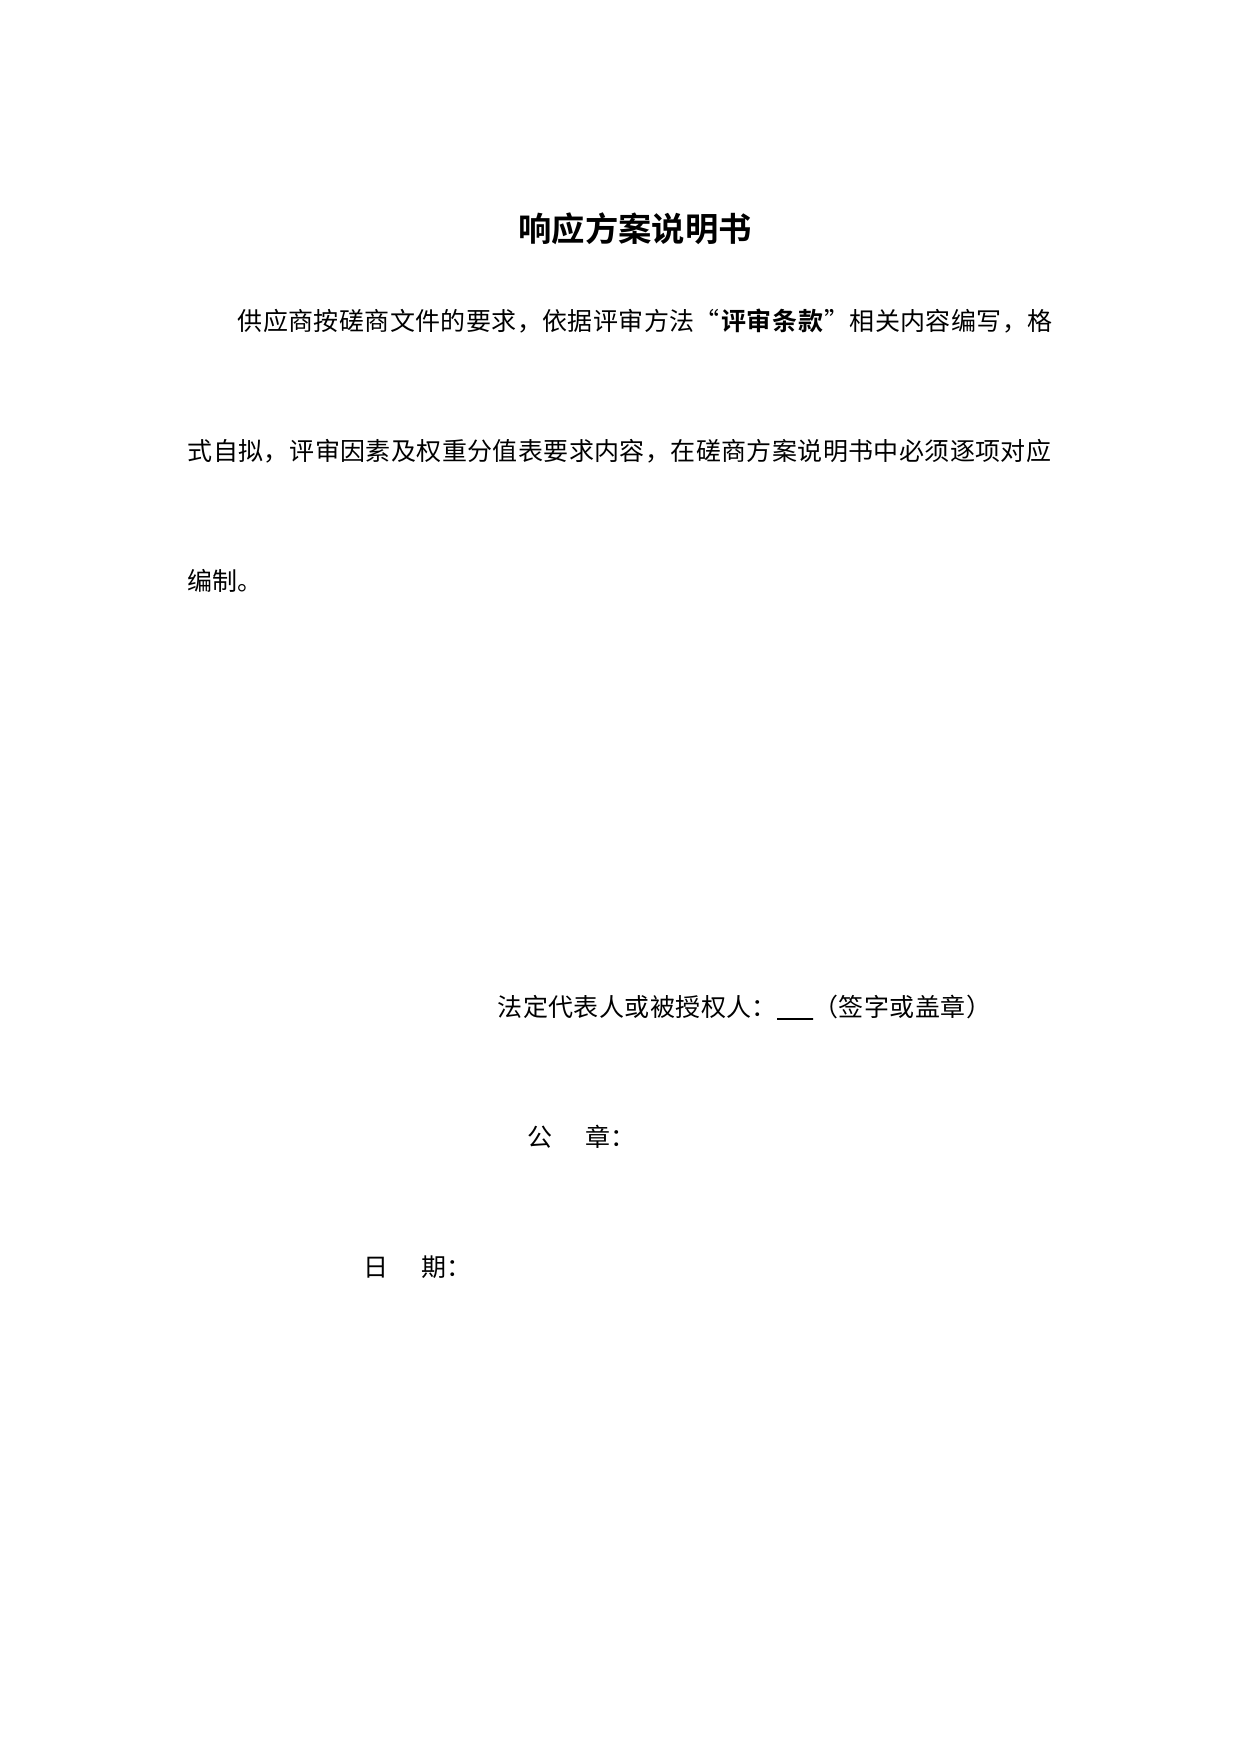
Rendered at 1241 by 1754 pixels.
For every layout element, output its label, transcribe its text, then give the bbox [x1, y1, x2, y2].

text 公 章： [527, 1103, 1053, 1168]
text 供应商按磋商文件的要求，依据评审方法“评审条款”相关内容编写，格式自拟，评审因素及权重分值表要求内容，在磋商方案说明书中必须逐项对应编制。 [187, 287, 1053, 612]
text 日 期： [187, 1233, 1053, 1298]
text 法定代表人或被授权人： （签字或盖章） [187, 973, 1053, 1038]
subtitle 响应方案说明书 [217, 194, 1053, 259]
